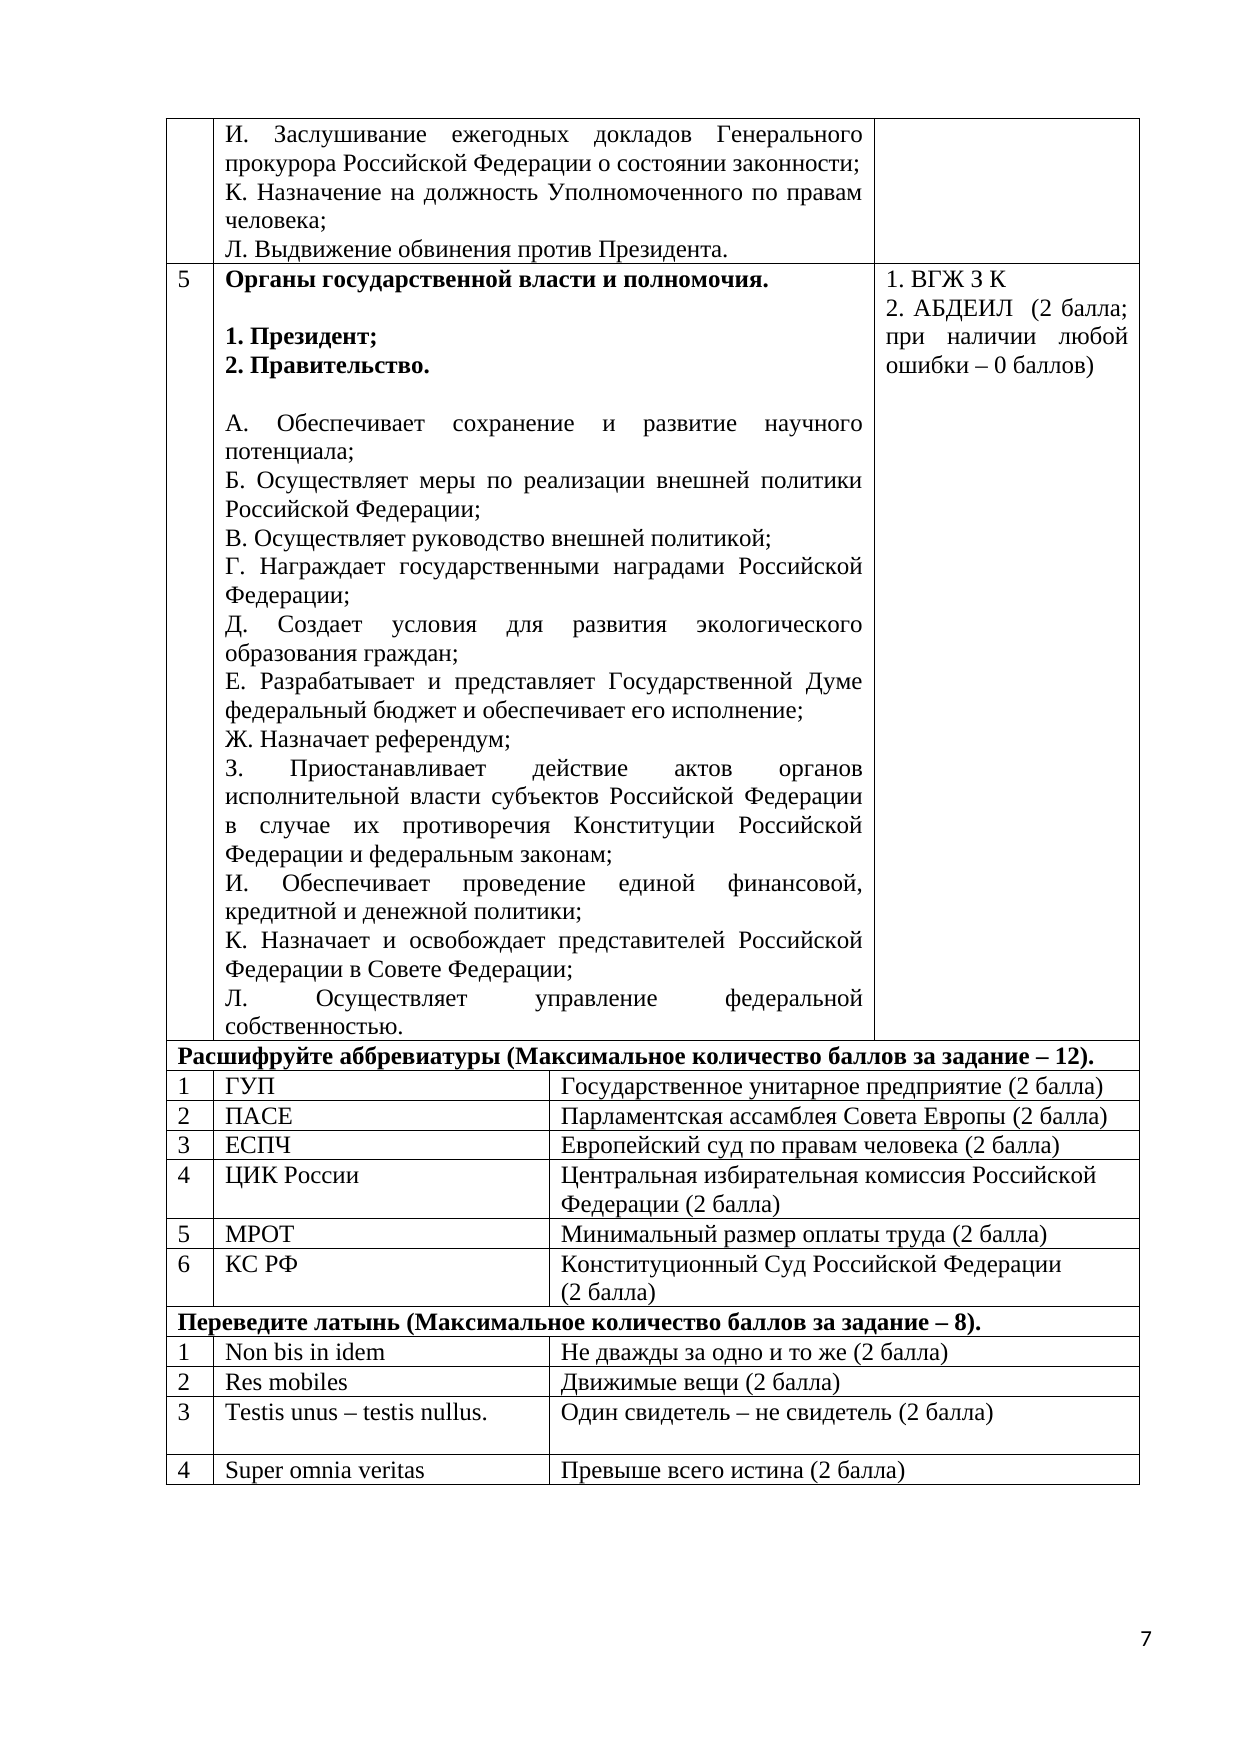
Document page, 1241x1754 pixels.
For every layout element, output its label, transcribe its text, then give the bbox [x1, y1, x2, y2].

table_cell Европейский суд по правам человека (2 балла) [550, 1131, 1139, 1159]
table_cell Движимые вещи (2 балла) [550, 1367, 1139, 1396]
table_cell Конституционный Суд Российской Федерации (2 балла) [550, 1249, 1139, 1306]
table_cell КС РФ [214, 1249, 549, 1306]
table_cell 4 [167, 119, 213, 263]
table_cell МРОТ [214, 1219, 549, 1248]
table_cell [214, 119, 874, 263]
table_cell Органы государственной власти и полномочия. 1. Президент; 2. Правительство. А. Обеспечивает сохранение и развитие научного потенциала; Б. Осуществляет меры по реализации внешней политики Российской Федерации; В. Осуществляет руководство внешней политикой; Г. Награждает государственными наградами Российской Федерации; Д. Создает условия для развития экологического образования граждан; Е. Разрабатывает и представляет Государственной Думе федеральный бюджет и обеспечивает его исполнение; Ж. Назначает референдум; З. Приостанавливает действие актов органов исполнительной власти субъектов Российской Федерации в случае их противоречия Конституции Российской Федерации и федеральным законам; И. Обеспечивает проведение единой финансовой, кредитной и денежной политики; К. Назначает и освобождает представителей Российской Федерации в Совете Федерации; Л. Осуществляет управление федеральной собственностью. [214, 264, 874, 1040]
table_cell Super omnia veritas [214, 1455, 549, 1484]
table_cell Не дважды за одно и то же (2 балла) [550, 1337, 1139, 1366]
table_cell ЕСПЧ [214, 1131, 549, 1159]
table_cell Res mobiles [214, 1367, 549, 1396]
table_cell ГУП [214, 1071, 549, 1100]
table_cell Расшифруйте аббревиатуры (Максимальное количество баллов за задание – 12). [167, 1041, 1139, 1070]
table_cell ЦИК России [214, 1160, 549, 1218]
table_cell Центральная избирательная комиссия Российской Федерации (2 балла) [550, 1160, 1139, 1218]
table_cell 2 [167, 1101, 213, 1129]
table_cell Один свидетель – не свидетель (2 балла) [550, 1397, 1139, 1454]
table_cell ПАСЕ [214, 1101, 549, 1129]
table_cell 1. ВГЖ З К 2. АБДЕИЛ (2 балла; при наличии любой ошибки – 0 баллов) [875, 264, 1139, 1040]
table_cell 5 [167, 264, 213, 1040]
table_cell 1 [167, 1071, 213, 1100]
table_cell Превыше всего истина (2 балла) [550, 1455, 1139, 1484]
table_cell Государственное унитарное предприятие (2 балла) [550, 1071, 1139, 1100]
table_cell 4 [167, 1455, 213, 1484]
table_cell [875, 119, 1139, 263]
table_cell Non bis in idem [214, 1337, 549, 1366]
table_cell 1 [167, 1337, 213, 1366]
table_cell Парламентская ассамблея Совета Европы (2 балла) [550, 1101, 1139, 1129]
table_cell Переведите латынь (Максимальное количество баллов за задание – 8). [167, 1307, 1139, 1336]
table_cell 3 [167, 1397, 213, 1454]
table_cell 4 [167, 1160, 213, 1218]
table_cell Testis unus – testis nullus. [214, 1397, 549, 1454]
table_cell 6 [167, 1249, 213, 1306]
table_cell 2 [167, 1367, 213, 1396]
table_cell Минимальный размер оплаты труда (2 балла) [550, 1219, 1139, 1248]
table_cell 3 [167, 1131, 213, 1159]
table_cell 5 [167, 1219, 213, 1248]
